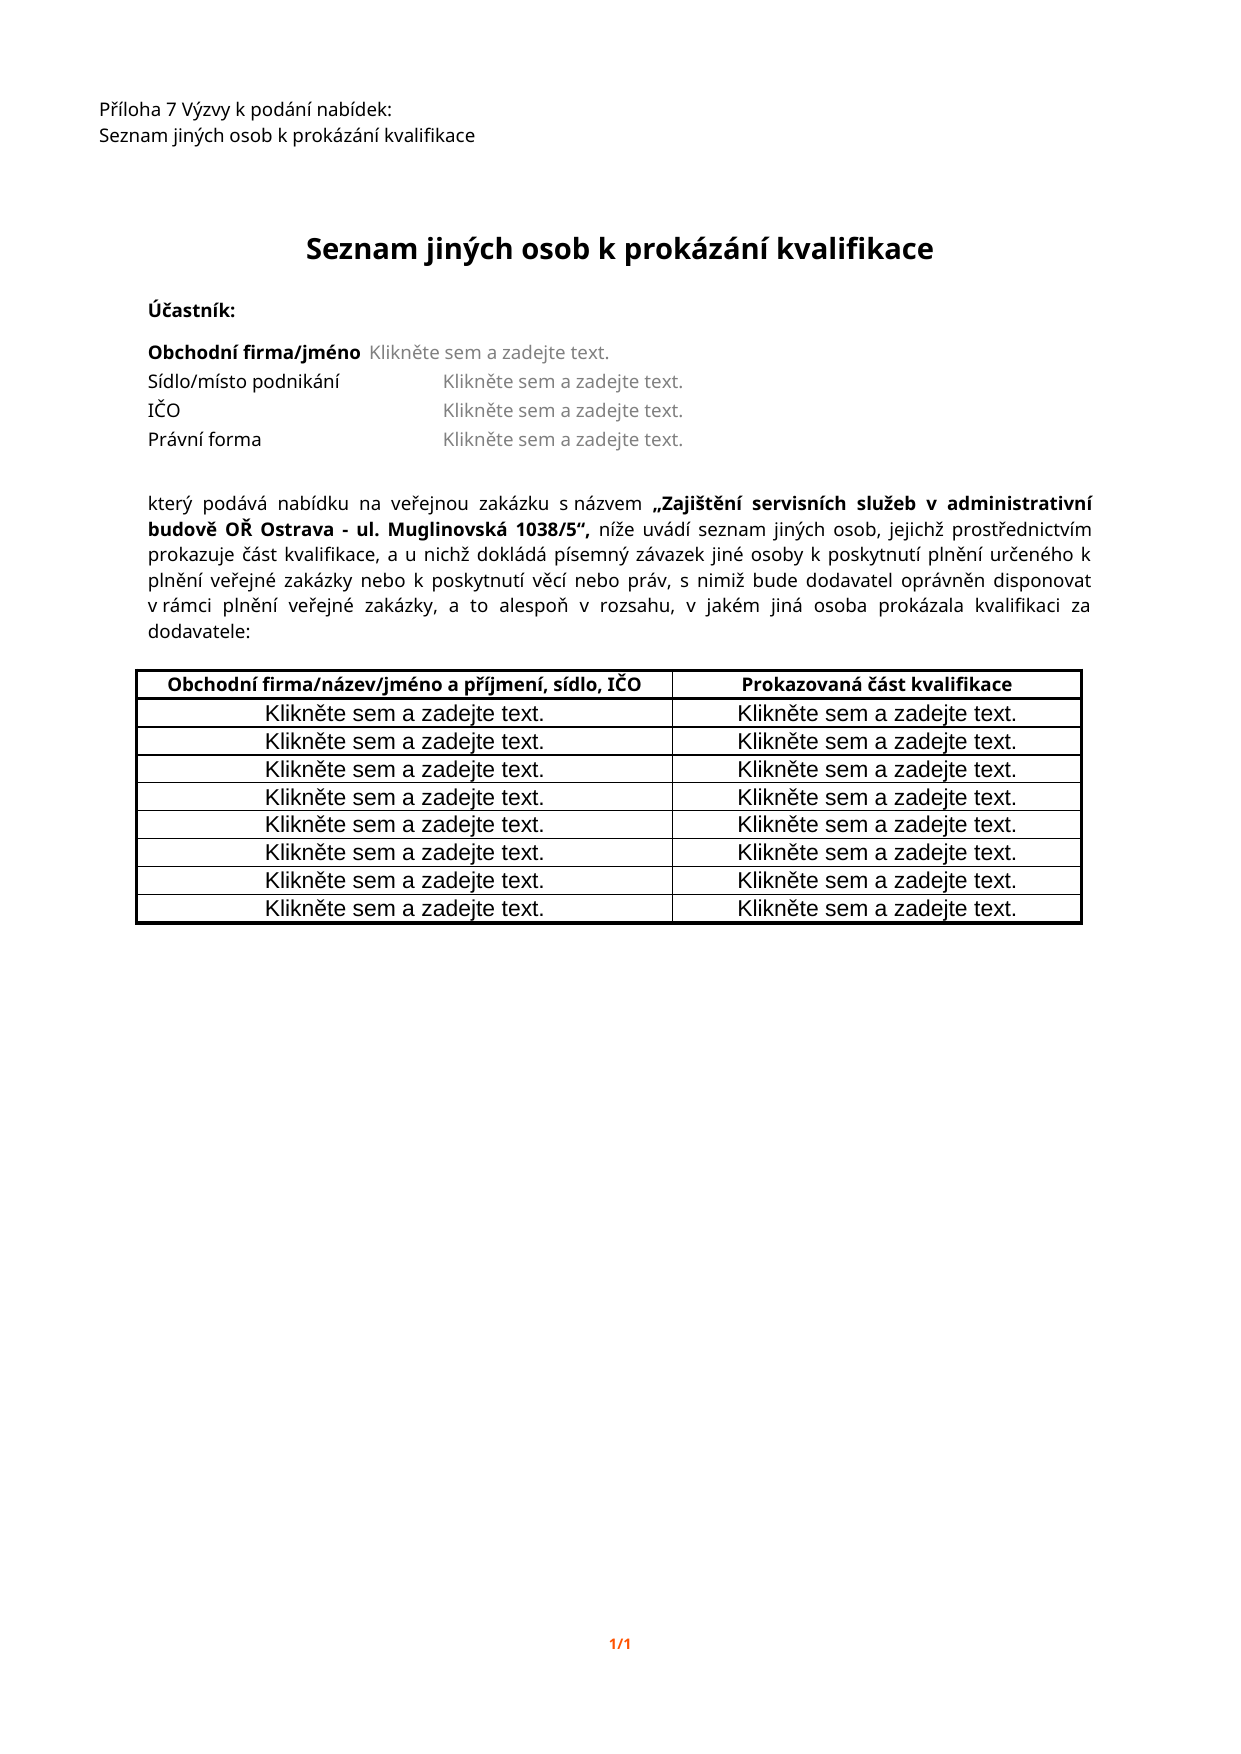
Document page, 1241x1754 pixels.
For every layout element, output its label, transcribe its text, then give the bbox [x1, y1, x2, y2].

table_header Obchodní firma/název/jméno a příjmení, sídlo, IČO [138, 672, 672, 697]
text Obchodní firma/jméno [148, 336, 1093, 365]
text který podává nabídku na veřejnou zakázku s názvem „Zajištění servisních služeb v administrativní budově OŘ Ostrava - ul. Muglinovská 1038/5“, níže uvádí seznam jiných osob, jejichž prostřednictvím prokazuje část kvalifikace, a u nichž dokládá písemný závazek jiné osoby k poskytnutí plnění určeného k plnění veřejné zakázky nebo k poskytnutí věcí nebo práv, s nimiž bude dodavatel oprávněn disponovat v rámci plnění veřejné zakázky, a to alespoň v rozsahu, v jakém jiná osoba prokázala kvalifikaci za dodavatele: [148, 490, 1093, 643]
text Sídlo/místo podnikání [148, 365, 1093, 394]
text Účastník: [148, 293, 1093, 324]
title Seznam jiných osob k prokázání kvalifikace [148, 228, 1093, 268]
table_header Prokazovaná část kvalifikace [673, 672, 1080, 697]
text IČO [148, 394, 1093, 423]
text Právní forma [148, 423, 1093, 452]
